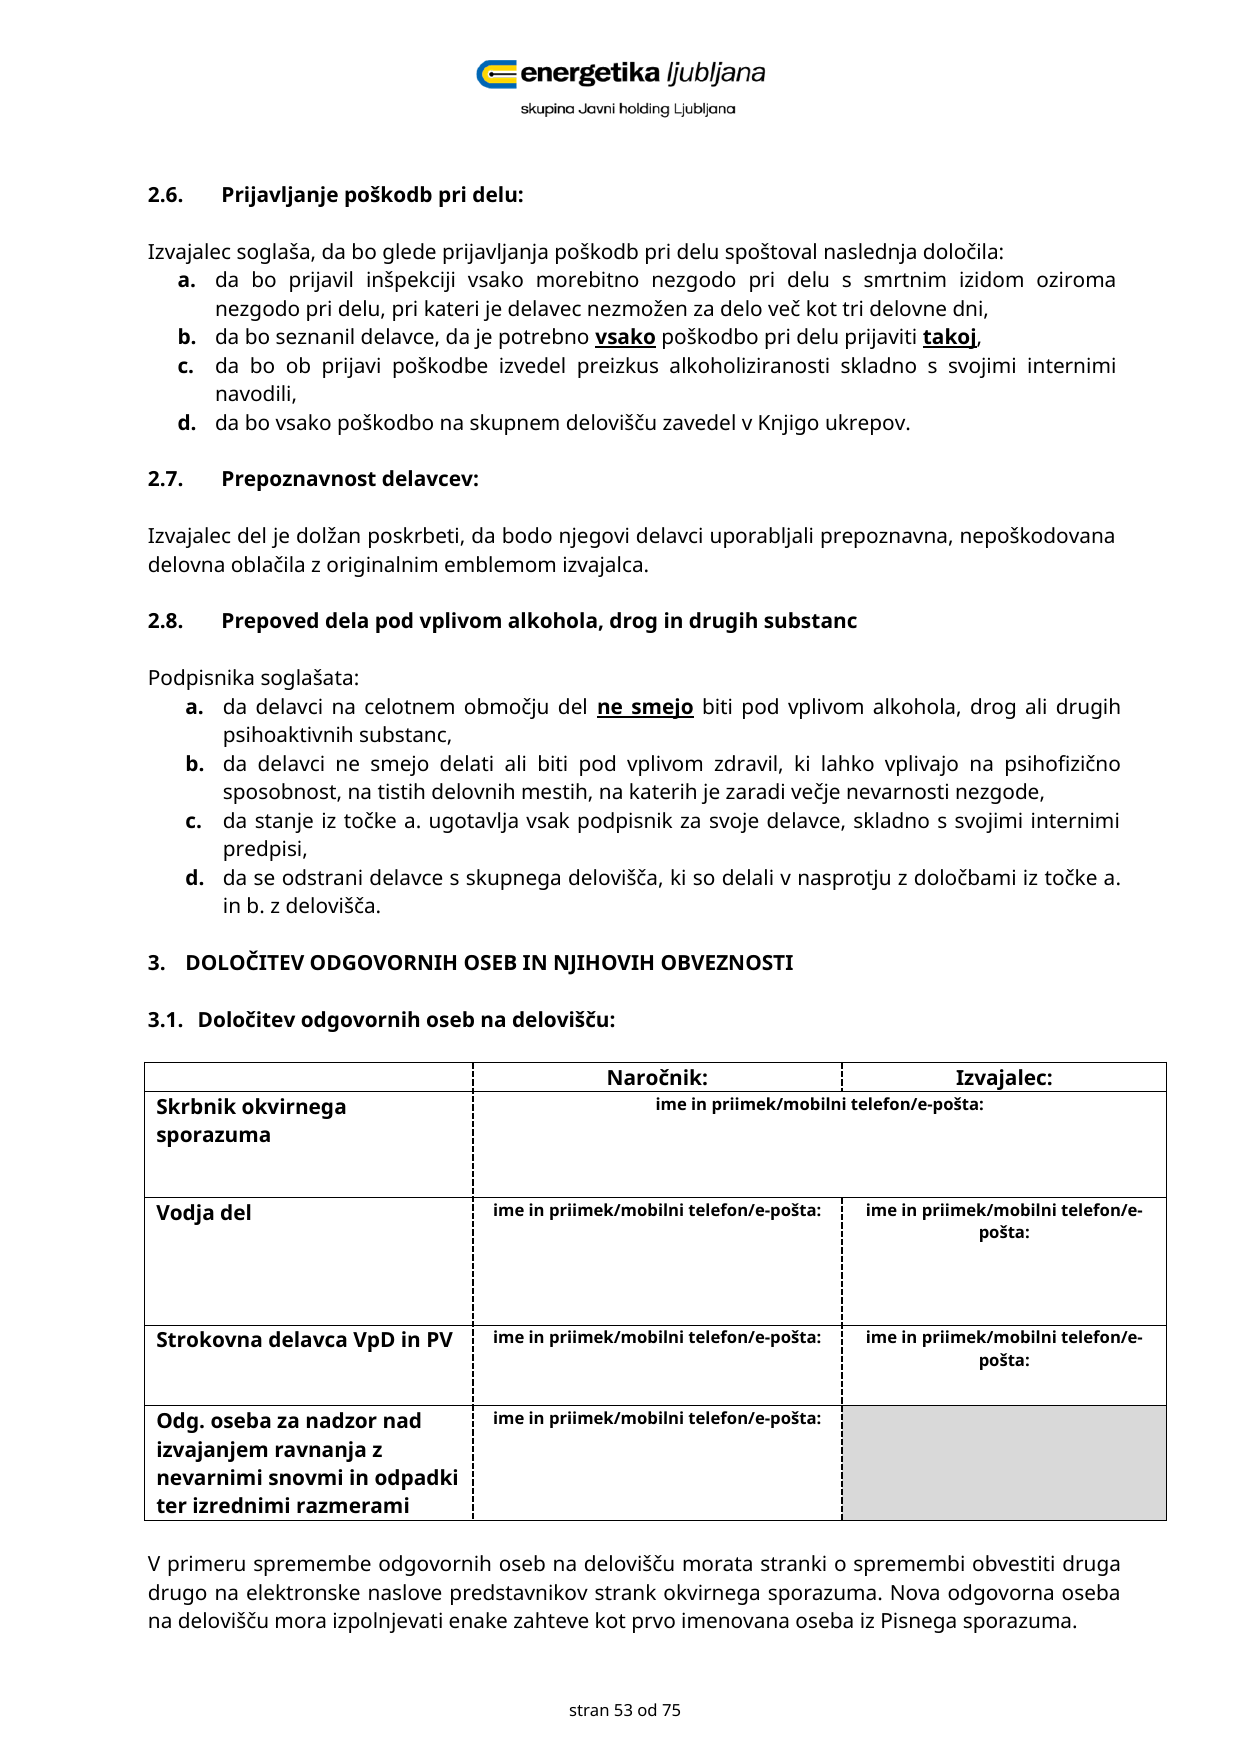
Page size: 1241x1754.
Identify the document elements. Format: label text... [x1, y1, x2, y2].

list da bo vsako poškodbo na skupnem delovišču zavedel v Knjigo ukrepov. [177, 408, 1117, 436]
list da bo prijavil inšpekciji vsako morebitno nezgodo pri delu s smrtnim izidom oziroma nezgodo pri delu, pri kateri je delavec nezmožen za delo več kot tri delovne dni, [177, 265, 1117, 322]
text V primeru spremembe odgovornih oseb na delovišču morata stranki o spremembi obvestiti druga drugo na elektronske naslove predstavnikov strank okvirnega sporazuma. Nova odgovorna oseba na delovišču mora izpolnjevati enake zahteve kot prvo imenovana oseba iz Pisnega sporazuma. [148, 1549, 1122, 1635]
table_cell ime in priimek/mobilni telefon/e-pošta: [473, 1092, 1166, 1197]
list da bo seznanil delavce, da je potrebno vsako poškodbo pri delu prijaviti takoj, [177, 322, 1117, 351]
list Izvajalec soglaša, da bo glede prijavljanja poškodb pri delu spoštoval naslednja določila: [148, 237, 1117, 265]
table_cell Odg. oseba za nadzor nad izvajanjem ravnanja z nevarnimi snovmi in odpadki ter izrednimi razmerami [145, 1406, 473, 1520]
picture [428, 25, 813, 152]
table_cell ime in priimek/mobilni telefon/e-pošta: [842, 1198, 1166, 1324]
text Podpisnika soglašata: [148, 663, 1122, 692]
list Izvajalec del je dolžan poskrbeti, da bodo njegovi delavci uporabljali prepoznavna, nepoškodovana delovna oblačila z originalnim emblemom izvajalca. [74, 521, 1117, 578]
table_cell Vodja del [145, 1198, 473, 1324]
list DOLOČITEV ODGOVORNIH OSEB IN NJIHOVIH OBVEZNOSTI [148, 948, 1117, 976]
list da stanje iz točke a. ugotavlja vsak podpisnik za svoje delavce, skladno s svojimi internimi predpisi, [185, 806, 1122, 863]
list da se odstrani delavce s skupnega delovišča, ki so delali v nasprotju z določbami iz točke a. in b. z delovišča. [185, 863, 1122, 919]
text 2.8. Prepoved dela pod vplivom alkohola, drog in drugih substanc [148, 607, 1122, 635]
table_cell Skrbnik okvirnega sporazuma [145, 1092, 473, 1197]
list da bo ob prijavi poškodbe izvedel preizkus alkoholiziranosti skladno s svojimi internimi navodili, [177, 351, 1117, 408]
table_header [145, 1063, 473, 1091]
table_cell Strokovna delavca VpD in PV [145, 1326, 473, 1405]
table_cell ime in priimek/mobilni telefon/e-pošta: [473, 1198, 842, 1324]
table_header Naročnik: [473, 1063, 842, 1091]
text 2.6. Prijavljanje poškodb pri delu: [148, 180, 1122, 208]
table_cell [842, 1406, 1166, 1520]
table_cell ime in priimek/mobilni telefon/e-pošta: [473, 1406, 842, 1520]
table_cell ime in priimek/mobilni telefon/e-pošta: [473, 1326, 842, 1405]
list da delavci na celotnem območju del ne smejo biti pod vplivom alkohola, drog ali drugih psihoaktivnih substanc, [185, 692, 1122, 749]
table_header Izvajalec: [842, 1063, 1166, 1091]
list da delavci ne smejo delati ali biti pod vplivom zdravil, ki lahko vplivajo na psihofizično sposobnost, na tistih delovnih mestih, na katerih je zaradi večje nevarnosti nezgode, [185, 749, 1122, 806]
text 2.7. Prepoznavnost delavcev: [148, 464, 1122, 493]
table_cell ime in priimek/mobilni telefon/e-pošta: [842, 1326, 1166, 1405]
list Določitev odgovornih oseb na delovišču: [148, 1005, 1122, 1033]
